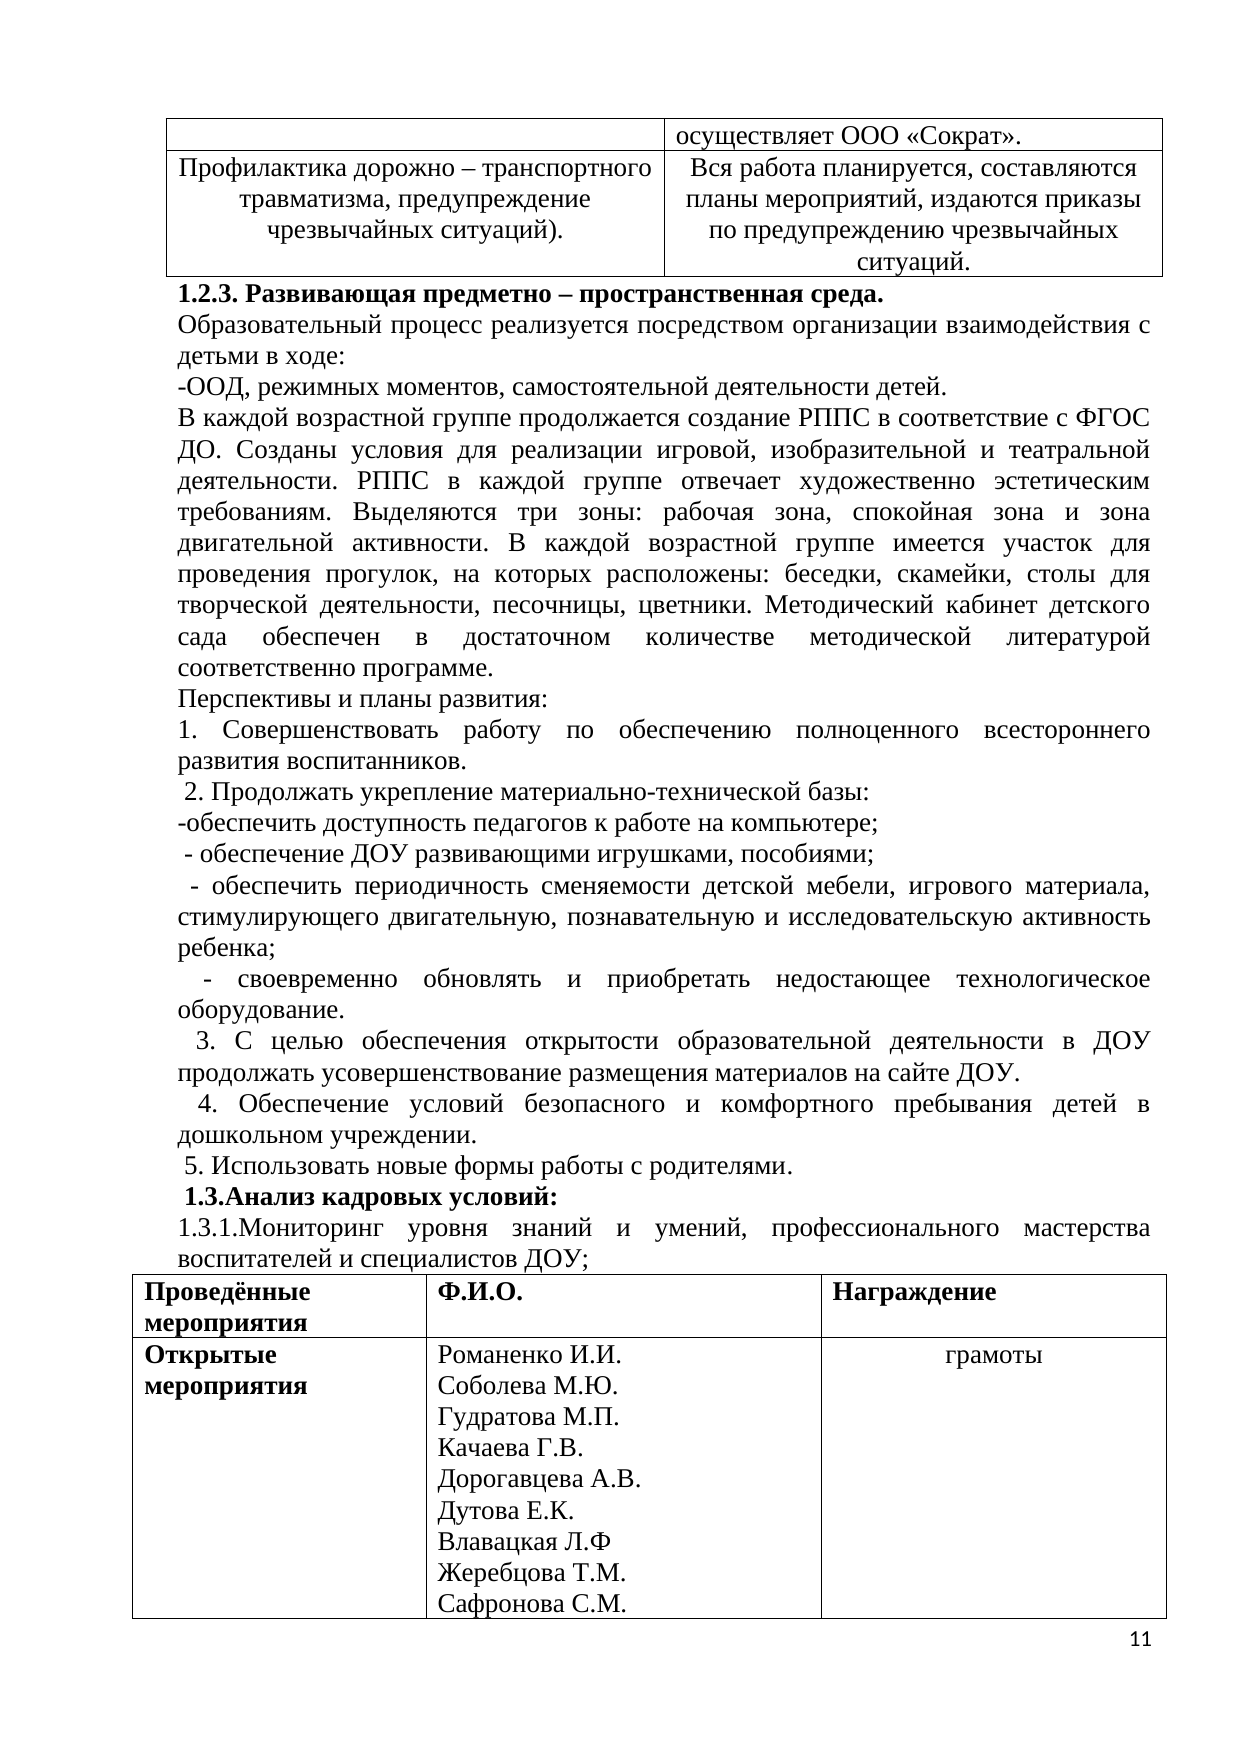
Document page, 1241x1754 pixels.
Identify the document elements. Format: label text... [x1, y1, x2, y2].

text 1.3.1.Мониторинг уровня знаний и умений, профессионального мастерства воспитателей и специалистов ДОУ; [177, 1211, 1152, 1274]
text 2. Продолжать укрепление материально-технической базы: [177, 775, 1152, 806]
text 4. Обеспечение условий безопасного и комфортного пребывания детей в дошкольном учреждении. [177, 1087, 1152, 1149]
text - обеспечить периодичность сменяемости детской мебели, игрового материала, стимулирующего двигательную, познавательную и исследовательскую активность ребенка; [177, 869, 1152, 962]
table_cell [427, 1338, 821, 1618]
table_header Награждение [822, 1275, 1166, 1337]
text Образовательный процесс реализуется посредством организации взаимодействия с детьми в ходе: [177, 308, 1152, 370]
text Перспективы и планы развития: [177, 682, 1152, 713]
table_header Ф.И.О. [427, 1275, 821, 1337]
text В каждой возрастной группе продолжается создание РППС в соответствие с ФГОС ДО. Созданы условия для реализации игровой, изобразительной и театральной деятельности. РППС в каждой группе отвечает художественно эстетическим требованиям. Выделяются три зоны: рабочая зона, спокойная зона и зона двигательной активности. В каждой возрастной группе имеется участок для проведения прогулок, на которых расположены: беседки, скамейки, столы для творческой деятельности, песочницы, цветники. Методический кабинет детского сада обеспечен в достаточном количестве методической литературой соответственно программе. [177, 402, 1152, 682]
text 1.2.3. Развивающая предметно – пространственная среда. [177, 277, 1152, 308]
table_cell грамоты [822, 1338, 1166, 1618]
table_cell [665, 119, 1162, 150]
text - обеспечение ДОУ развивающими игрушками, пособиями; [177, 838, 1152, 869]
table_cell Профилактика дорожно – транспортного травматизма, предупреждение чрезвычайных ситуаций). [167, 151, 664, 276]
text 5. Использовать новые формы работы с родителями. [177, 1149, 1152, 1180]
text -ООД, режимных моментов, самостоятельной деятельности детей. [177, 370, 1152, 402]
text 1.3.Анализ кадровых условий: [177, 1180, 1152, 1211]
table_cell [167, 119, 664, 150]
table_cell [133, 1338, 426, 1618]
table_cell Вся работа планируется, составляются планы мероприятий, издаются приказы по предупреждению чрезвычайных ситуаций. [665, 151, 1162, 276]
text - своевременно обновлять и приобретать недостающее технологическое оборудование. [177, 962, 1152, 1024]
text 3. С целью обеспечения открытости образовательной деятельности в ДОУ продолжать усовершенствование размещения материалов на сайте ДОУ. [177, 1024, 1152, 1087]
table_header Проведённые мероприятия [133, 1275, 426, 1337]
text -обеспечить доступность педагогов к работе на компьютере; [177, 806, 1152, 838]
text 1. Совершенствовать работу по обеспечению полноценного всестороннего развития воспитанников. [177, 713, 1152, 775]
